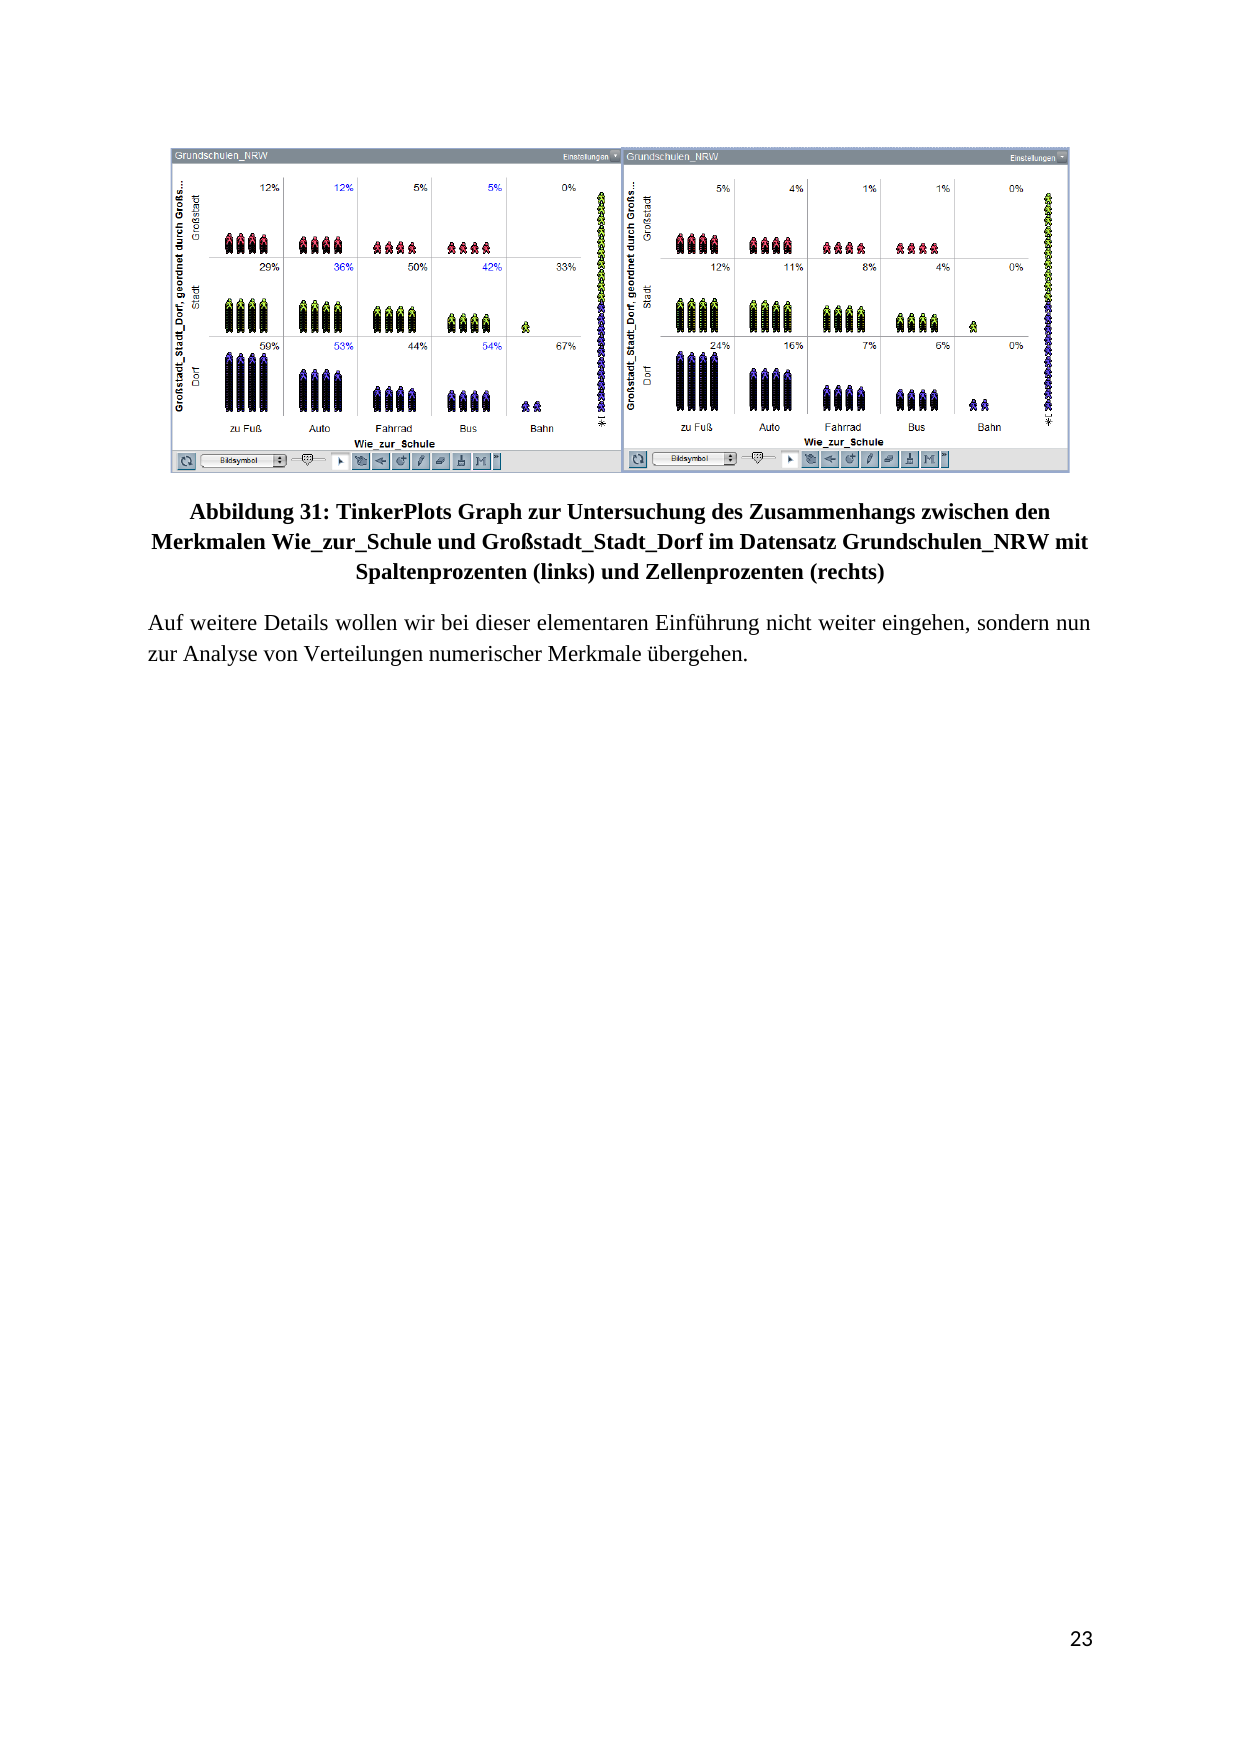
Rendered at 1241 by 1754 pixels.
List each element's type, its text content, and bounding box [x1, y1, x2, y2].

text Abbildung 31: TinkerPlots Graph zur Untersuchung des Zusammenhangs zwischen den Merkmalen Wie_zur_Schule und Großstadt_Stadt_Dorf im Datensatz Grundschulen_NRW mit Spaltenprozenten (links) und Zellenprozenten (rechts) [148, 498, 1093, 585]
picture [170, 147, 1070, 473]
text Auf weitere Details wollen wir bei dieser elementaren Einführung nicht weiter eingehen, sondern nun zur Analyse von Verteilungen numerischer Merkmale übergehen. [148, 609, 1093, 666]
